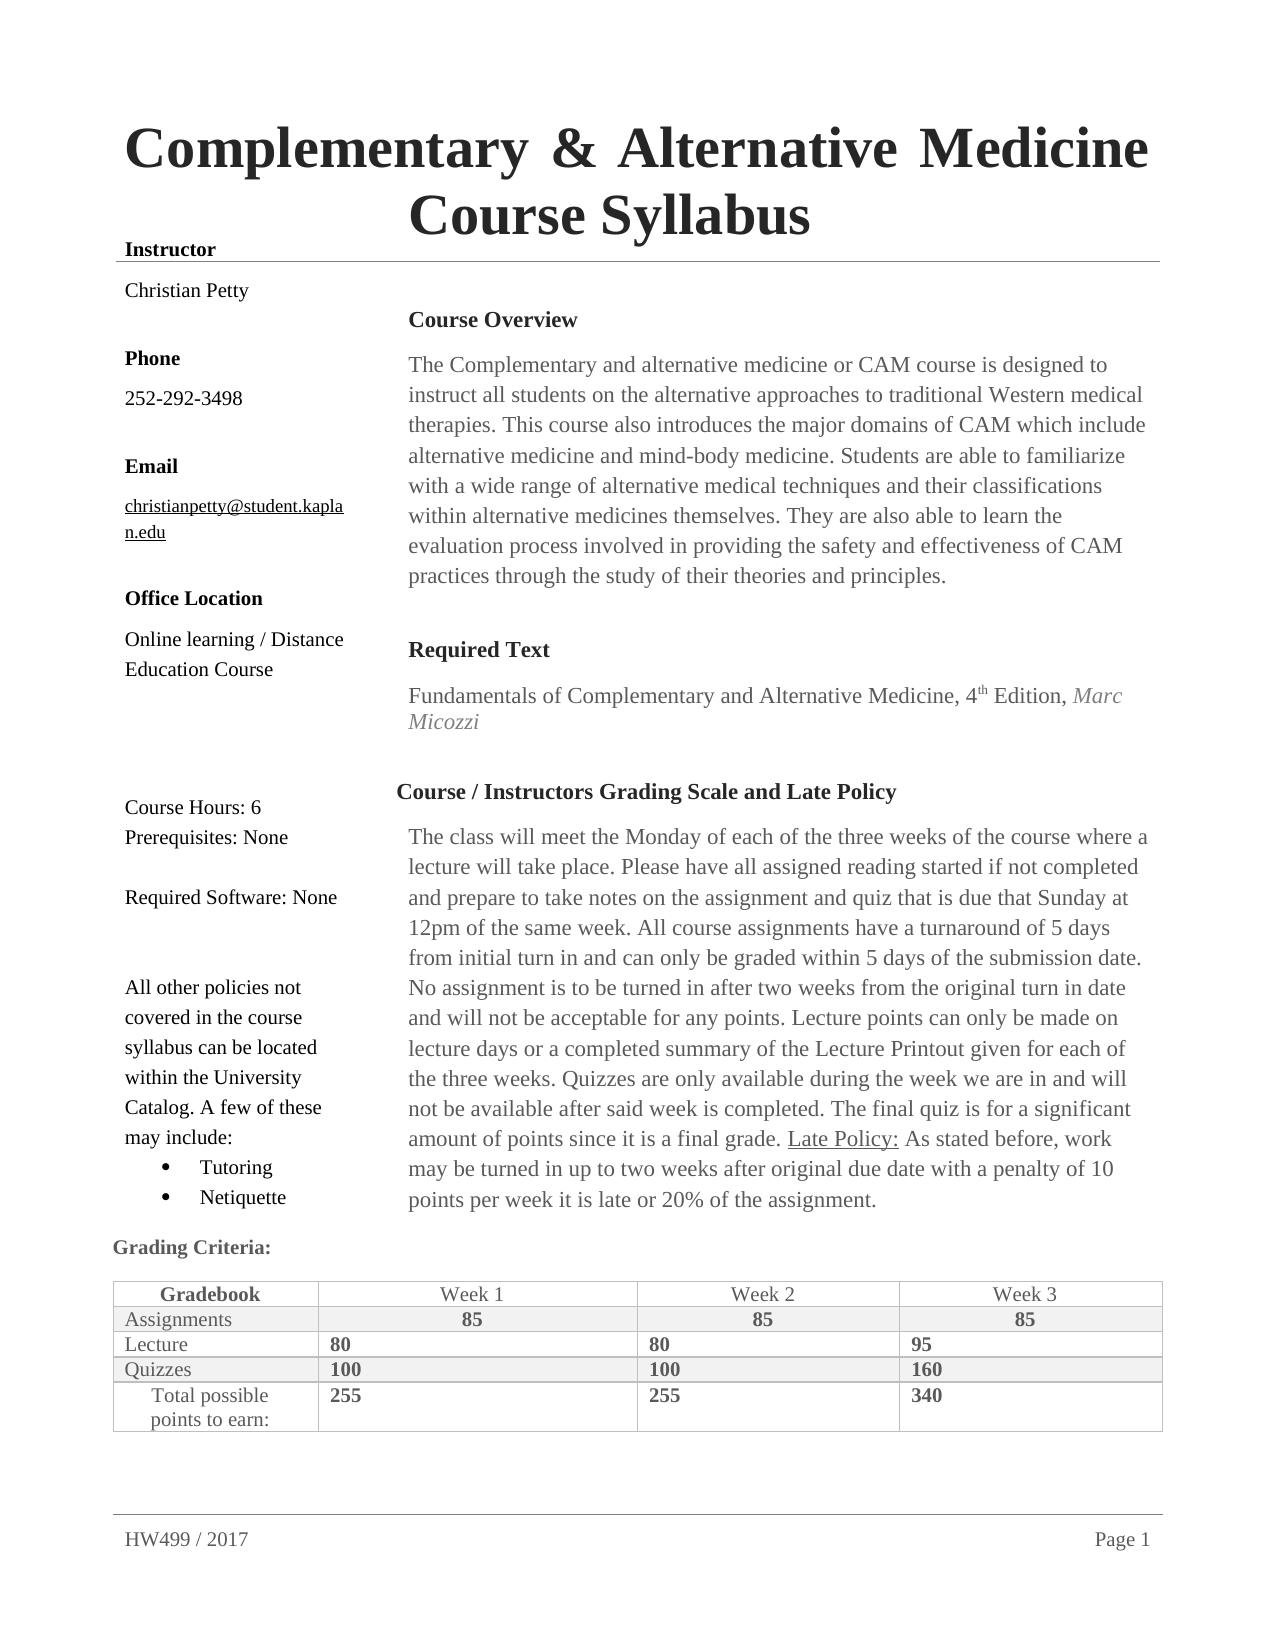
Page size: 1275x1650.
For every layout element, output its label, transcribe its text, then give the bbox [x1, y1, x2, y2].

table_cell 85 [319, 1307, 637, 1331]
text The class will meet the Monday of each of the three weeks of the course where a lecture will take place. Please have all assigned reading started if not completed and prepare to take notes on the assignment and quiz that is due that Sunday at 12pm of the same week. All course assignments have a turnaround of 5 days from initial turn in and can only be graded within 5 days of the submission date. No assignment is to be turned in after two weeks from the original turn in date and will not be acceptable for any points. Lecture points can only be made on lecture days or a completed summary of the Lecture Printout given for each of the three weeks. Quizzes are only available during the week we are in and will not be available after said week is completed. The final quiz is for a significant amount of points since it is a final grade. Late Policy: As stated before, work may be turned in up to two weeks after original due date with a penalty of 10 points per week it is late or 20% of the assignment. [124, 823, 1151, 1212]
text Fundamentals of Complementary and Alternative Medicine, 4th Edition, Marc Micozzi [124, 682, 1151, 734]
table_cell 160 [900, 1358, 1162, 1381]
table_header Gradebook [114, 1282, 318, 1306]
table_cell 100 [319, 1358, 637, 1381]
subtitle Course / Instructors Grading Scale and Late Policy [112, 778, 1151, 804]
table_cell 255 [638, 1383, 899, 1431]
table_cell 95 [900, 1332, 1162, 1356]
table_cell Assignments [114, 1307, 318, 1331]
table_cell 100 [638, 1358, 899, 1381]
text The Complementary and alternative medicine or CAM course is designed to instruct all students on the alternative approaches to traditional Western medical therapies. This course also introduces the major domains of CAM which include alternative medicine and mind-body medicine. Students are able to familiarize with a wide range of alternative medical techniques and their classifications within alternative medicines themselves. They are also able to learn the evaluation process involved in providing the safety and effectiveness of CAM practices through the study of their theories and principles. [124, 351, 1151, 589]
table_cell 85 [900, 1307, 1162, 1331]
subtitle Course Overview [124, 306, 1151, 332]
subtitle Required Text [124, 637, 1151, 663]
table_cell 80 [319, 1332, 637, 1356]
text Grading Criteria: [112, 1235, 1151, 1259]
table_cell 340 [900, 1383, 1162, 1431]
title Complementary & Alternative Medicine Course Syllabus [115, 112, 1159, 261]
table_cell Total possible points to earn: [114, 1383, 318, 1431]
table_header Week 3 [900, 1282, 1162, 1306]
table_cell Quizzes [114, 1358, 318, 1381]
table_cell 255 [319, 1383, 637, 1431]
table_header Week 2 [638, 1282, 899, 1306]
table_cell 85 [638, 1307, 899, 1331]
table_cell Lecture [114, 1332, 318, 1356]
table_header Week 1 [319, 1282, 637, 1306]
table_cell 80 [638, 1332, 899, 1356]
